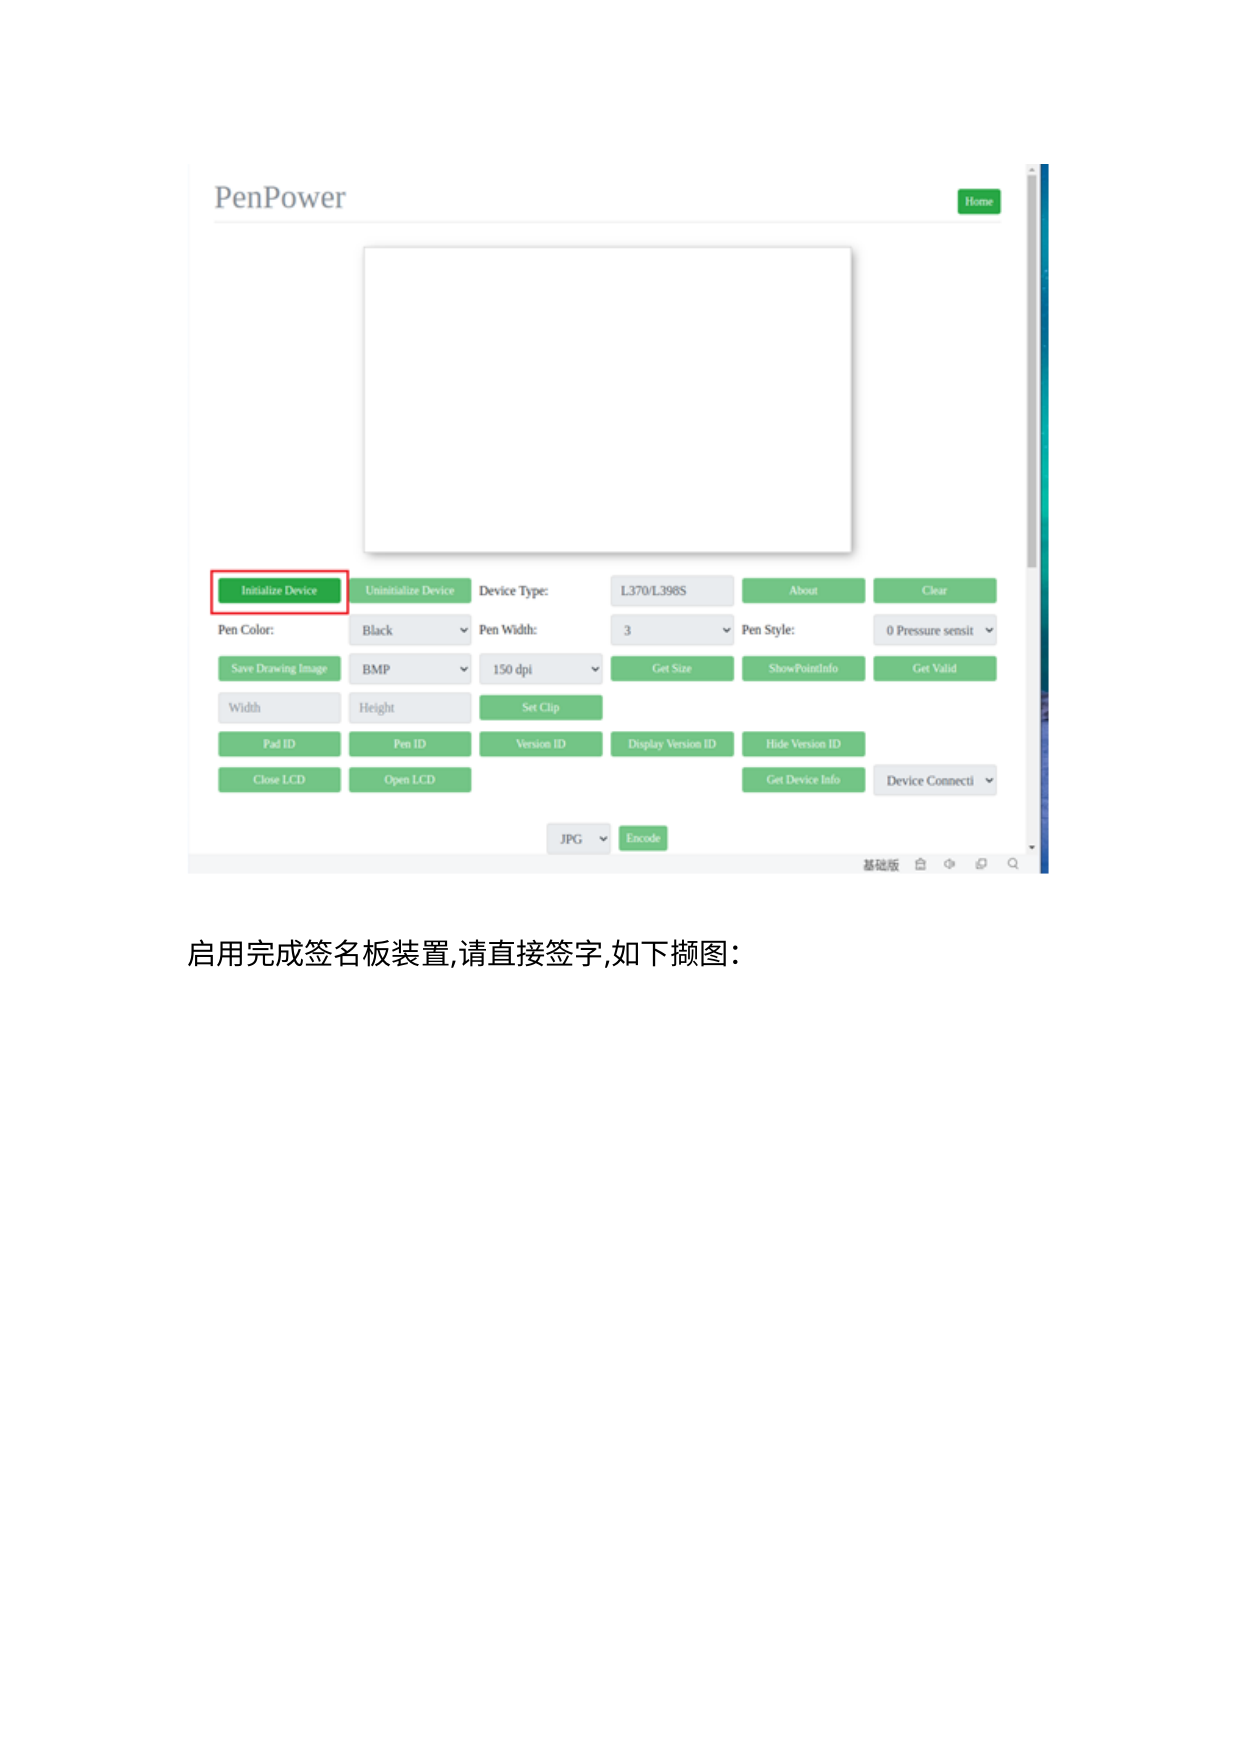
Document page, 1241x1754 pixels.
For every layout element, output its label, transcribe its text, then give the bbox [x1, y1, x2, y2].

text 启用完成签名板装置,请直接签字,如下撷图： [187, 914, 1053, 989]
picture [187, 164, 1052, 877]
